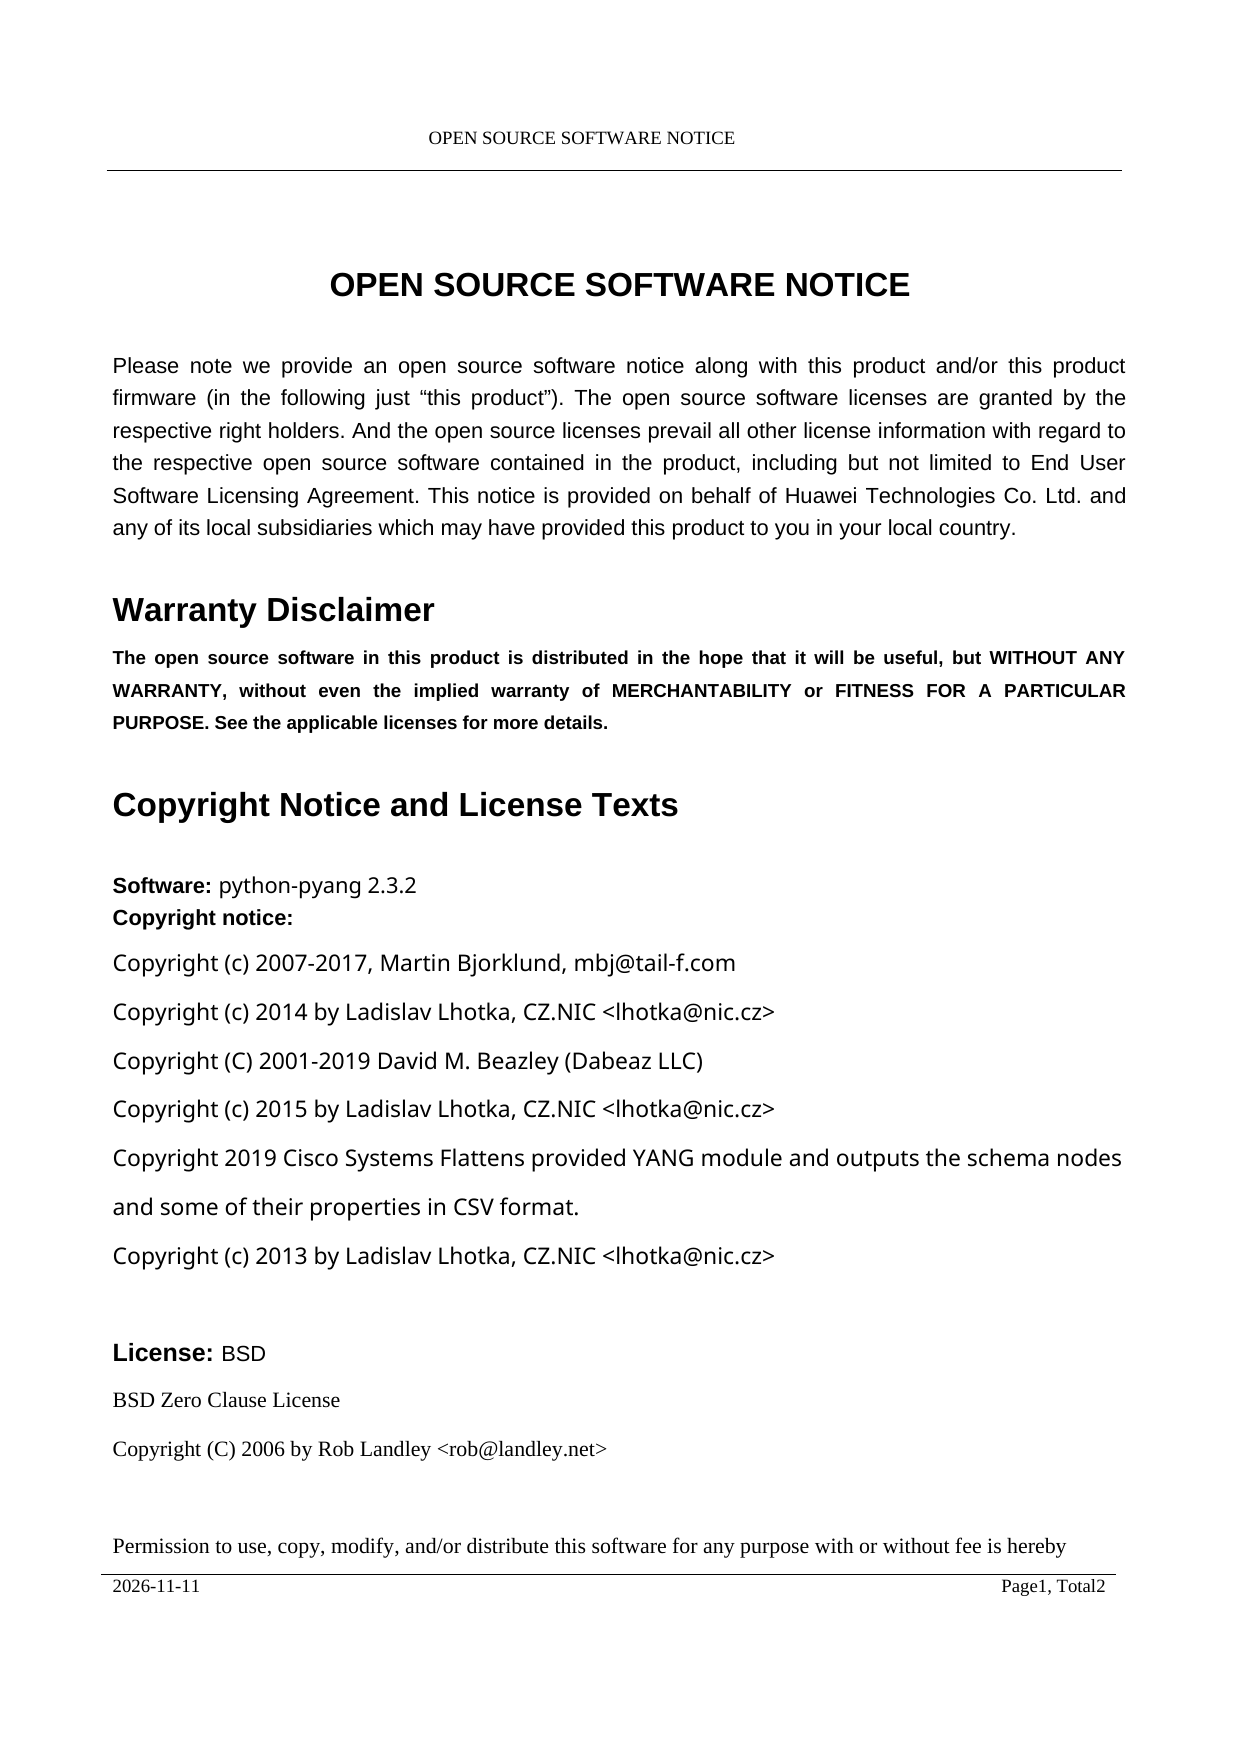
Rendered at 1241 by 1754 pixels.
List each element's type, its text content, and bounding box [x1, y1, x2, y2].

text The open source software in this product is distributed in the hope that it will be useful, but WITHOUT ANY WARRANTY, without even the implied warranty of MERCHANTABILITY or FITNESS FOR A PARTICULAR PURPOSE. See the applicable licenses for more details. [112, 641, 1128, 739]
text Warranty Disclaimer [112, 576, 1128, 641]
text Copyright notice: [112, 901, 1128, 934]
text Copyright (c) 2007-2017, Martin Bjorklund, mbj@tail-f.com Copyright (c) 2014 by Ladislav Lhotka, CZ.NIC <lhotka@nic.cz> Copyright (C) 2001-2019 David M. Beazley (Dabeaz LLC) Copyright (c) 2015 by Ladislav Lhotka, CZ.NIC <lhotka@nic.cz> Copyright 2019 Cisco Systems Flattens provided YANG module and outputs the schema nodes and some of their properties in CSV format. Copyright (c) 2013 by Ladislav Lhotka, CZ.NIC <lhotka@nic.cz> [112, 947, 1128, 1320]
text OPEN SOURCE SOFTWARE NOTICE [112, 251, 1128, 316]
text License: BSD [112, 1337, 1128, 1369]
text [112, 1383, 1128, 1562]
text Please note we provide an open source software notice along with this product and/or this product firmware (in the following just “this product”). The open source software licenses are granted by the respective right holders. And the open source licenses prevail all other license information with regard to the respective open source software contained in the product, including but not limited to End User Software Licensing Agreement. This notice is provided on behalf of Huawei Technologies Co. Ltd. and any of its local subsidiaries which may have provided this product to you in your local country. [112, 349, 1128, 544]
text Copyright Notice and License Texts [112, 771, 1128, 836]
text Software: python-pyang 2.3.2 [112, 869, 1128, 901]
